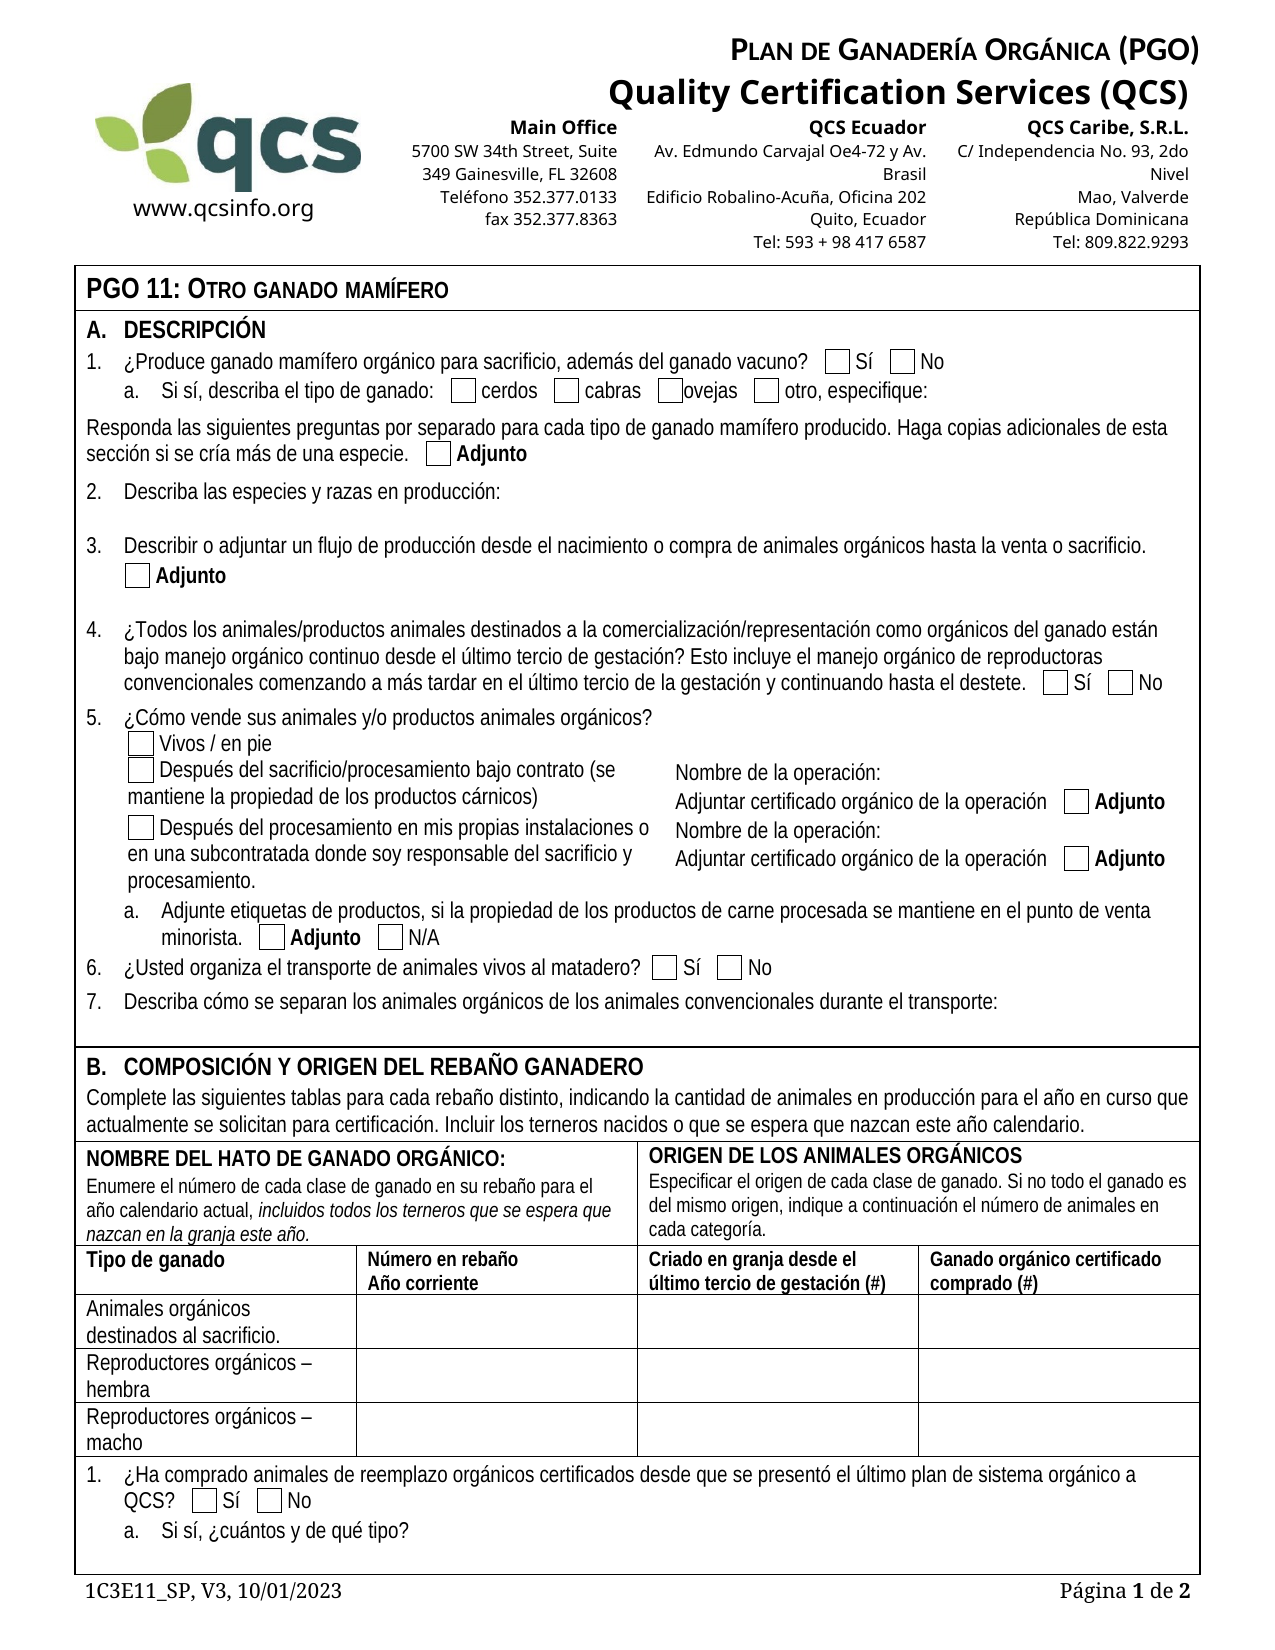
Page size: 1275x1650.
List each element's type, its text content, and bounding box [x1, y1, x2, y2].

table_cell [638, 1349, 918, 1402]
table_cell [919, 1403, 1199, 1456]
table_cell Número en rebaño Año corriente [357, 1246, 637, 1294]
table_cell DESCRIPCIÓN ¿Produce ganado mamífero orgánico para sacrificio, además del ganado vacuno? Sí No Si sí, describa el tipo de ganado: cerdos cabras ovejas otro, especifique: Responda las siguientes preguntas por separado para cada tipo de ganado mamífero producido. Haga copias adicionales de esta sección si se cría más de una especie. Adjunto Describa las especies y razas en producción: Describir o adjuntar un flujo de producción desde el nacimiento o compra de animales orgánicos hasta la venta o sacrificio. Adjunto ¿Todos los animales/productos animales destinados a la comercialización/representación como orgánicos del ganado están bajo manejo orgánico continuo desde el último tercio de gestación? Esto incluye el manejo orgánico de reproductoras convencionales comenzando a más tardar en el último tercio de la gestación y continuando hasta el destete. Sí No ¿Cómo vende sus animales y/o productos animales orgánicos? Adjunte etiquetas de productos, si la propiedad de los productos de carne procesada se mantiene en el punto de venta minorista. Adjunto N/A ¿Usted organiza el transporte de animales vivos al matadero? Sí No Describa cómo se separan los animales orgánicos de los animales convencionales durante el transporte: [76, 311, 1199, 1046]
table_cell [357, 1403, 637, 1456]
table_cell [919, 1295, 1199, 1348]
table_cell [919, 1349, 1199, 1402]
table_cell [638, 1295, 918, 1348]
table_cell Animales orgánicos destinados al sacrificio. [76, 1295, 356, 1348]
table_cell NOMBRE DEL HATO DE GANADO ORGÁNICO: Enumere el número de cada clase de ganado en su rebaño para el año calendario actual, incluidos todos los terneros que se espera que nazcan en la granja este año. [76, 1142, 637, 1245]
table_cell Ganado orgánico certificado comprado (#) [919, 1246, 1199, 1294]
table_cell COMPOSICIÓN Y ORIGEN DEL REBAÑO GANADERO Complete las siguientes tablas para cada rebaño distinto, indicando la cantidad de animales en producción para el año en curso que actualmente se solicitan para certificación. Incluir los terneros nacidos o que se espera que nazcan este año calendario. [76, 1048, 1199, 1141]
table_cell Tipo de ganado [76, 1246, 356, 1294]
picture [95, 83, 361, 192]
table_cell Reproductores orgánicos – macho [76, 1403, 356, 1456]
table_cell Reproductores orgánicos – hembra [76, 1349, 356, 1402]
table_cell [357, 1295, 637, 1348]
table_cell [638, 1403, 918, 1456]
table_cell ORIGEN DE LOS ANIMALES ORGÁNICOS Especificar el origen de cada clase de ganado. Si no todo el ganado es del mismo origen, indique a continuación el número de animales en cada categoría. [638, 1142, 1199, 1245]
table_cell [357, 1349, 637, 1402]
table_header PGO 11: Otro ganado mamífero [76, 266, 1199, 310]
table_cell Criado en granja desde el último tercio de gestación (#) [638, 1246, 918, 1294]
